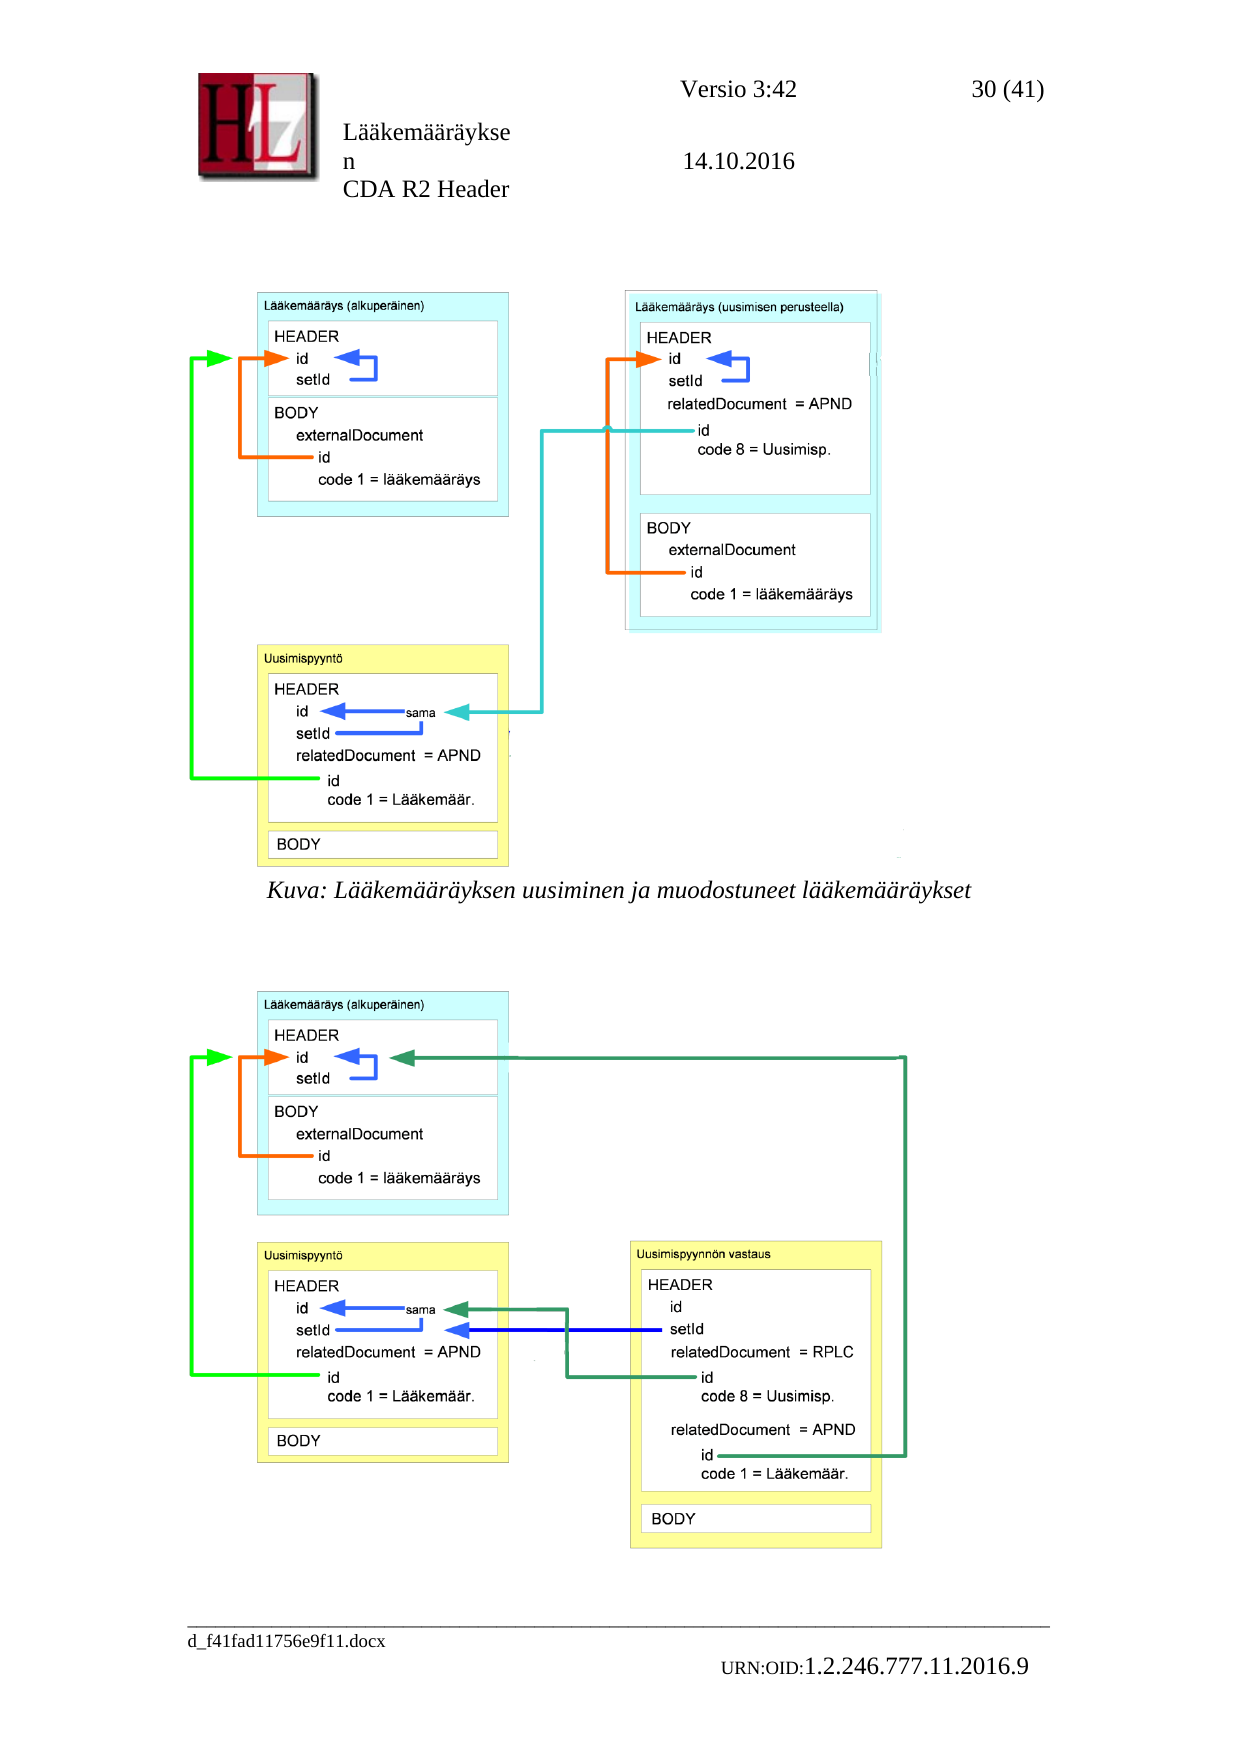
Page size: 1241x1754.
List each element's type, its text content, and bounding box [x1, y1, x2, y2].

text Kuva: Lääkemääräyksen uusiminen ja muodostuneet lääkemääräykset [187, 875, 1053, 903]
picture [187, 989, 1051, 1552]
picture [198, 73, 321, 182]
picture [187, 290, 1051, 875]
